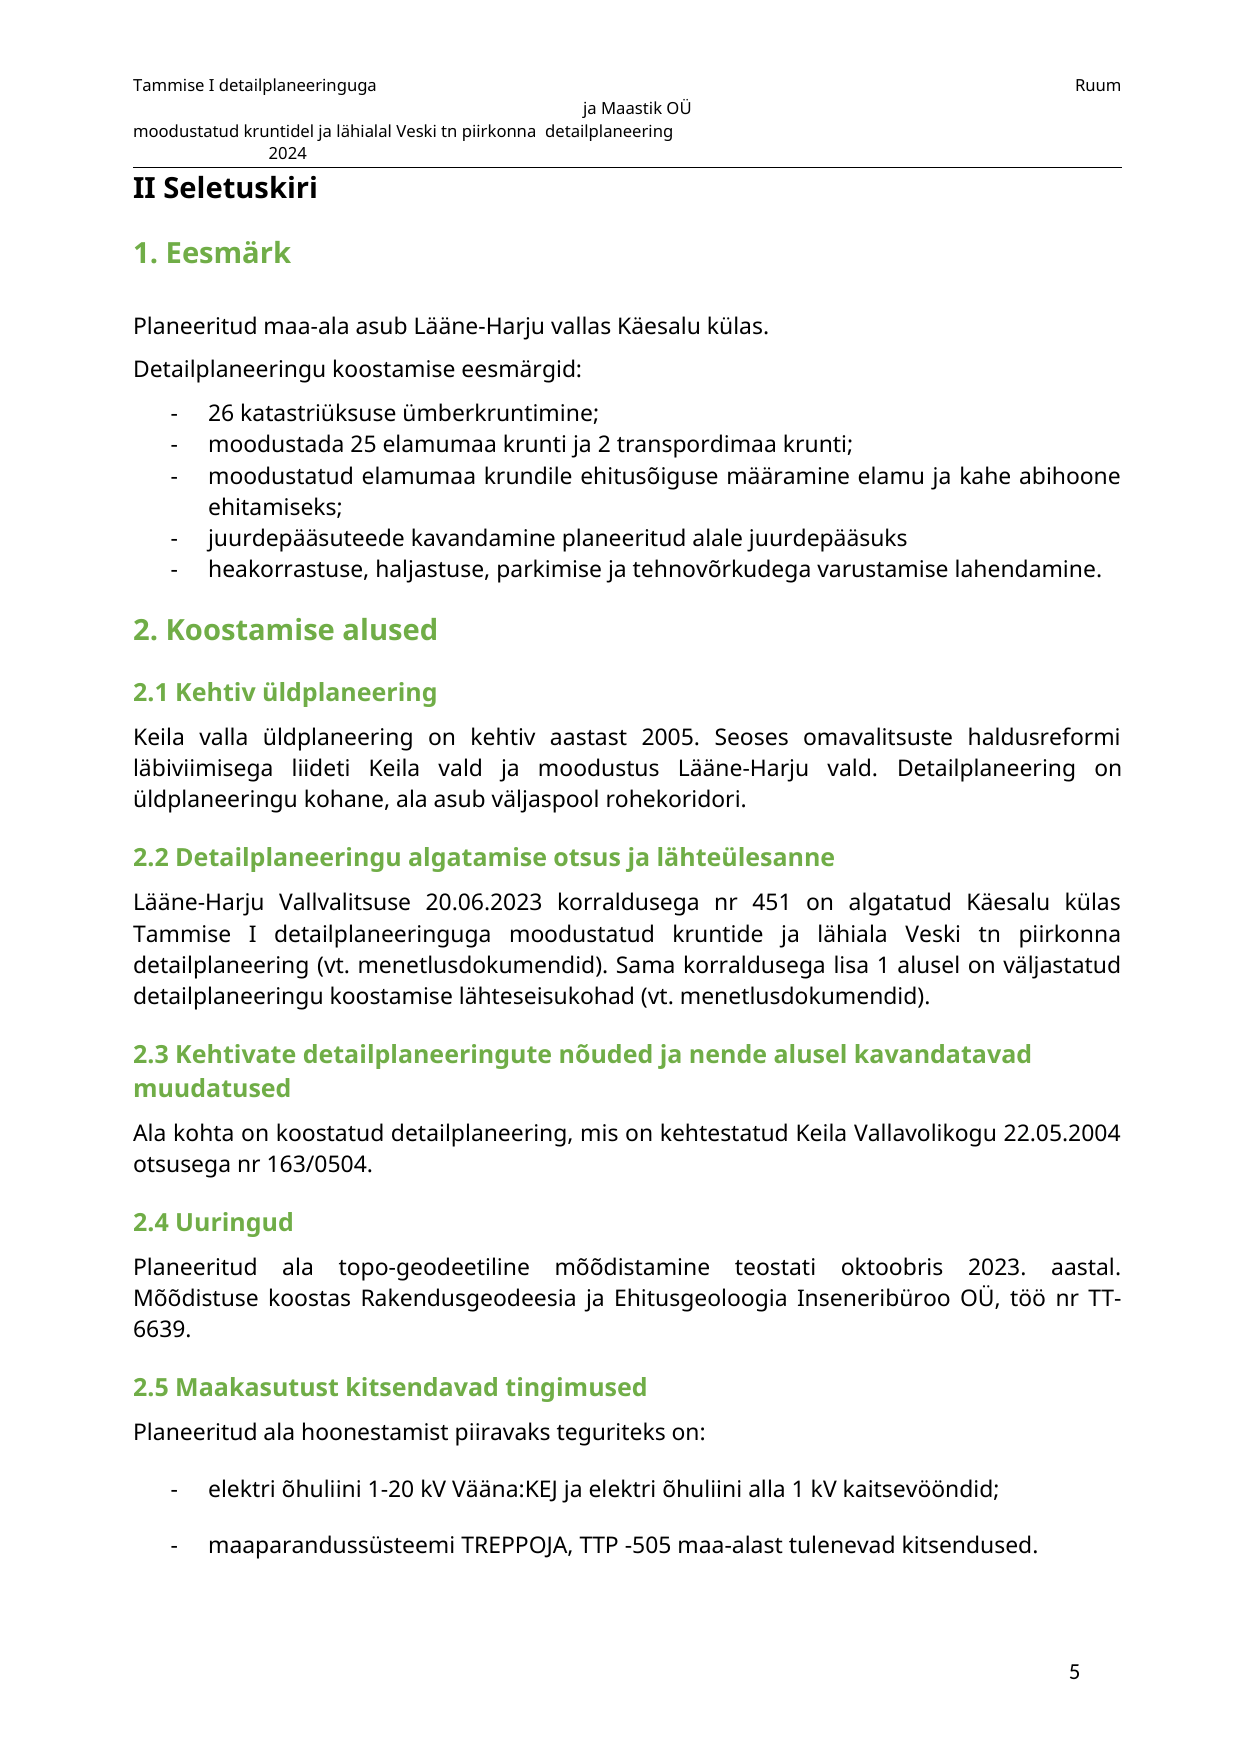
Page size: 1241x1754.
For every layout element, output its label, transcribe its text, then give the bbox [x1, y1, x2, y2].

subtitle 2. Koostamise alused [133, 610, 1122, 649]
subtitle II Seletuskiri [133, 168, 1122, 207]
list 26 katastriüksuse ümberkruntimine; [170, 397, 1122, 428]
text Planeeritud ala topo-geodeetiline mõõdistamine teostati oktoobris 2023. aastal. Mõõdistuse koostas Rakendusgeodeesia ja Ehitusgeoloogia Inseneribüroo OÜ, töö nr TT-6639. [133, 1251, 1122, 1345]
list elektri õhuliini 1-20 kV Vääna:KEJ ja elektri õhuliini alla 1 kV kaitsevööndid; [170, 1472, 1122, 1504]
text Ala kohta on koostatud detailplaneering, mis on kehtestatud Keila Vallavolikogu 22.05.2004 otsusega nr 163/0504. [133, 1117, 1122, 1179]
text Planeeritud maa-ala asub Lääne-Harju vallas Käesalu külas. [133, 310, 1122, 341]
subtitle 2.5 Maakasutust kitsendavad tingimused [133, 1370, 1122, 1404]
list moodustada 25 elamumaa krunti ja 2 transpordimaa krunti; [170, 428, 1122, 460]
subtitle 2.4 Uuringud [133, 1204, 1122, 1238]
subtitle 1. Eesmärk [133, 232, 1122, 272]
subtitle 2.1 Kehtiv üldplaneering [133, 674, 1122, 708]
list heakorrastuse, haljastuse, parkimise ja tehnovõrkudega varustamise lahendamine. [170, 553, 1122, 585]
list moodustatud elamumaa krundile ehitusõiguse määramine elamu ja kahe abihoone ehitamiseks; [170, 460, 1122, 522]
text Keila valla üldplaneering on kehtiv aastast 2005. Seoses omavalitsuste haldusreformi läbiviimisega liideti Keila vald ja moodustus Lääne-Harju vald. Detailplaneering on üldplaneeringu kohane, ala asub väljaspool rohekoridori. [133, 721, 1122, 815]
text Lääne-Harju Vallvalitsuse 20.06.2023 korraldusega nr 451 on algatatud Käesalu külas Tammise I detailplaneeringuga moodustatud kruntide ja lähiala Veski tn piirkonna detailplaneering (vt. menetlusdokumendid). Sama korraldusega lisa 1 alusel on väljastatud detailplaneeringu koostamise lähteseisukohad (vt. menetlusdokumendid). [133, 886, 1122, 1011]
subtitle 2.3 Kehtivate detailplaneeringute nõuded ja nende alusel kavandatavad muudatused [133, 1036, 1122, 1104]
list maaparandussüsteemi TREPPOJA, TTP -505 maa-alast tulenevad kitsendused. [170, 1529, 1122, 1560]
text Detailplaneeringu koostamise eesmärgid: [133, 353, 1122, 385]
subtitle 2.2 Detailplaneeringu algatamise otsus ja lähteülesanne [133, 840, 1122, 874]
text Planeeritud ala hoonestamist piiravaks teguriteks on: [133, 1416, 1122, 1447]
list juurdepääsuteede kavandamine planeeritud alale juurdepääsuks [170, 522, 1122, 553]
